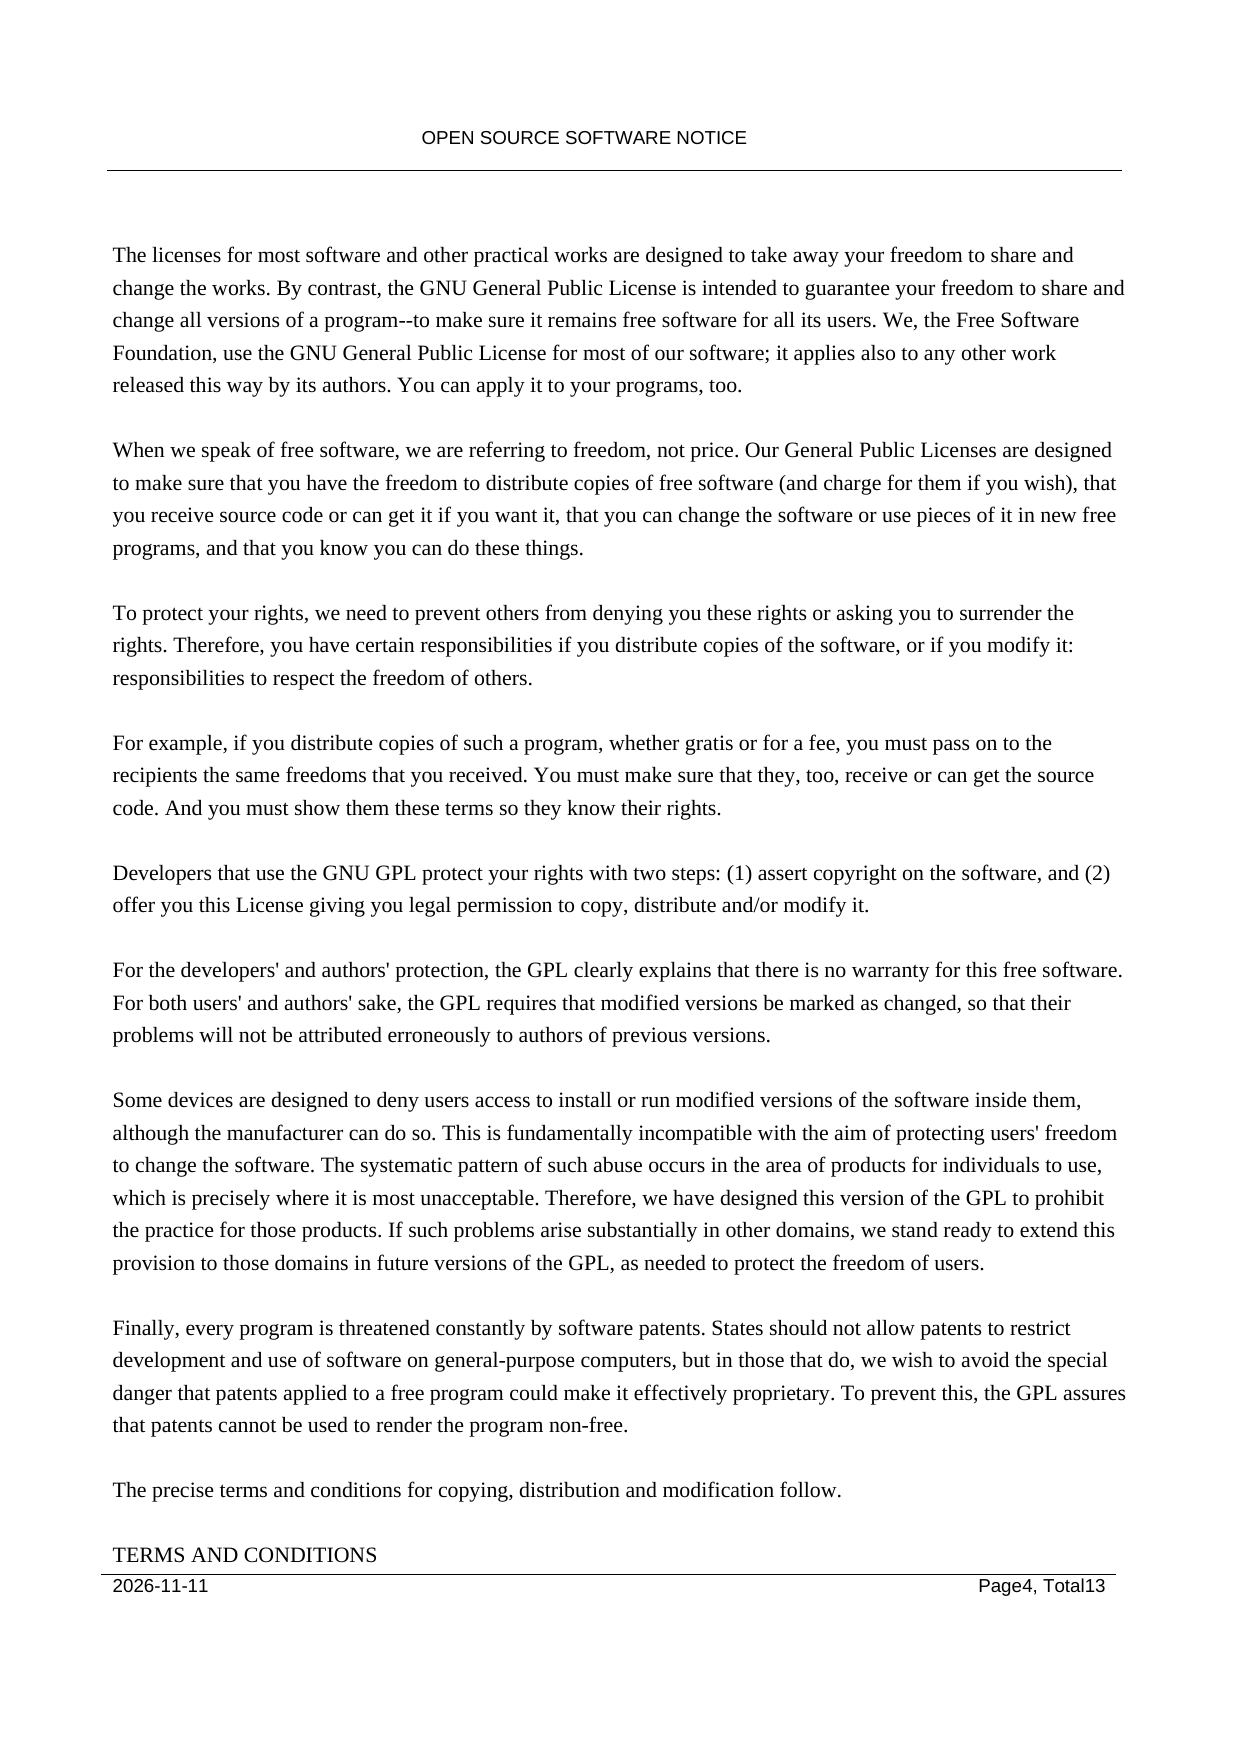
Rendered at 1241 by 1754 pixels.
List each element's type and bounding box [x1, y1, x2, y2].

text [112, 206, 1128, 1571]
